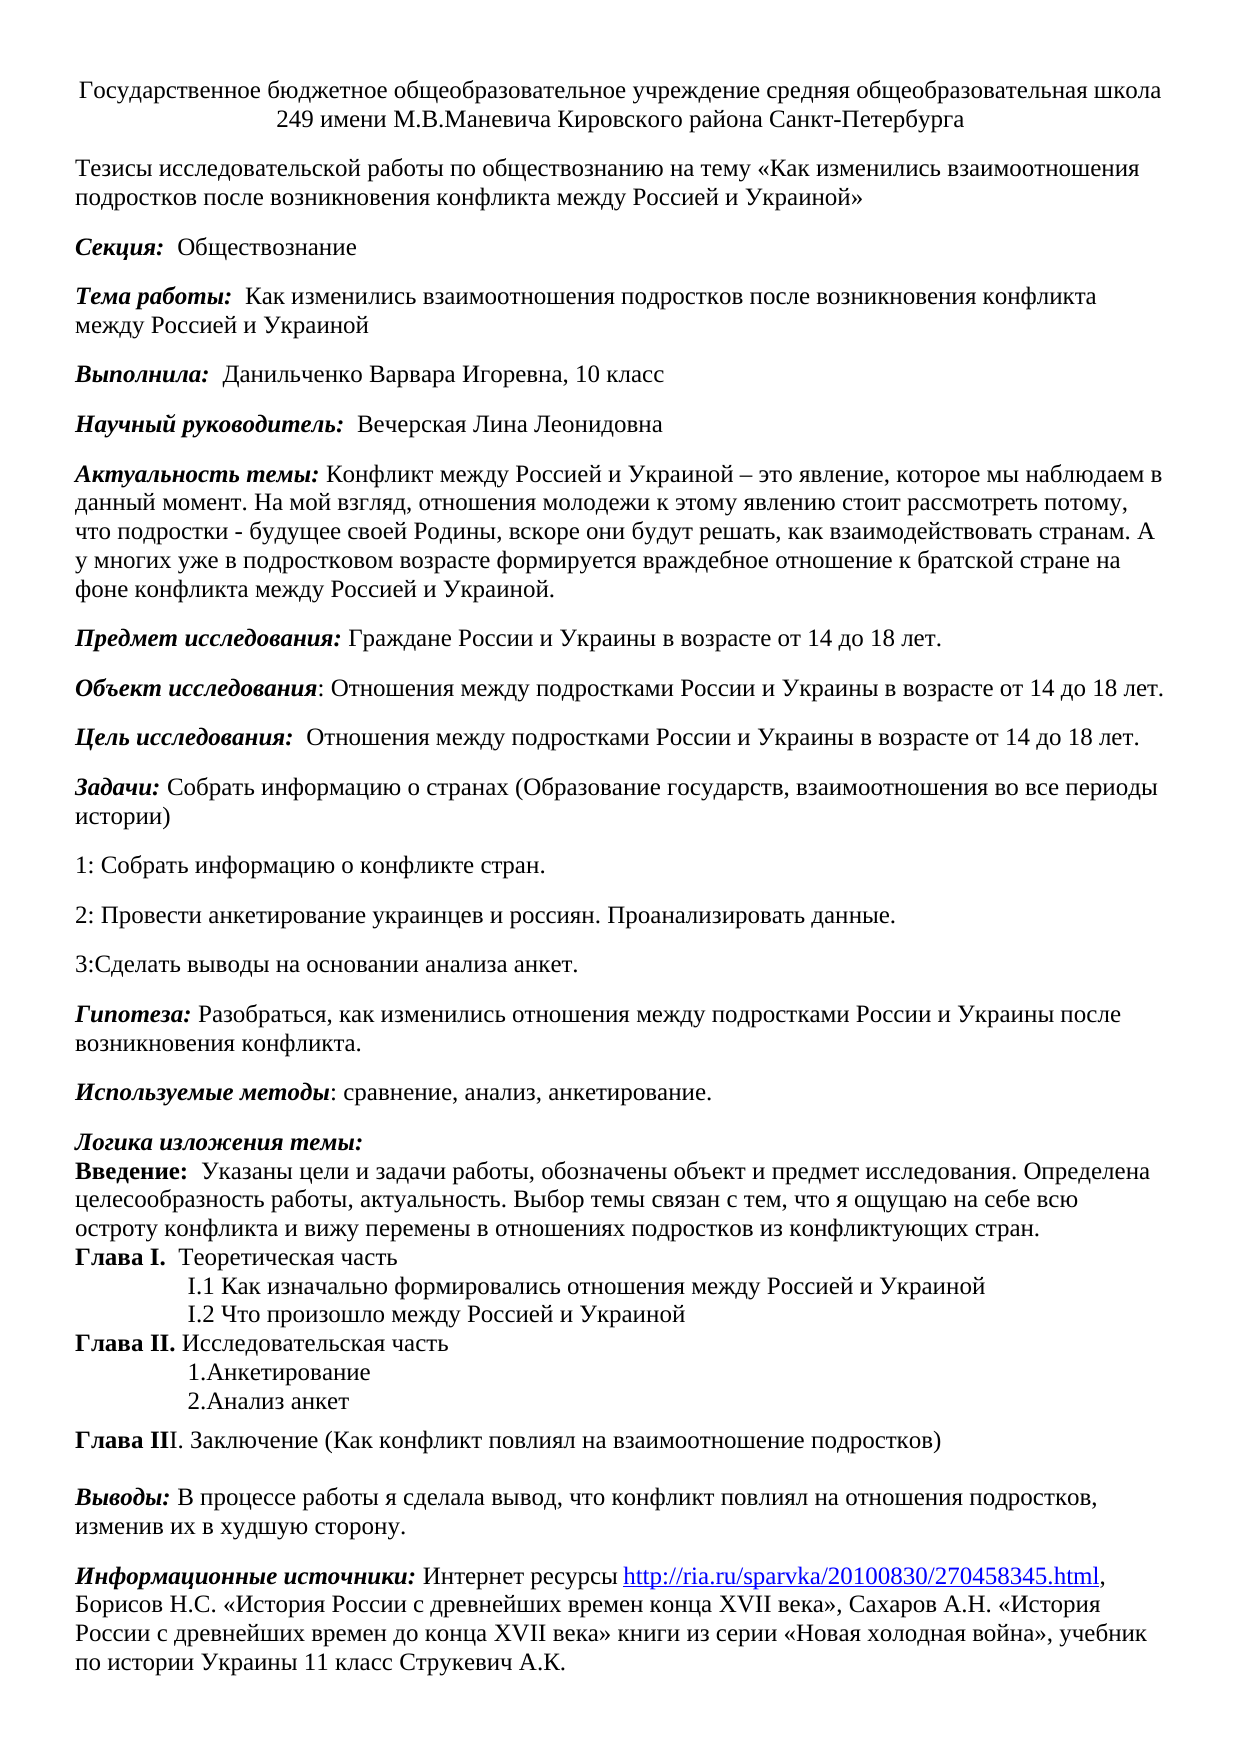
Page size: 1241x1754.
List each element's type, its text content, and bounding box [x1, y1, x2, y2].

text I.1 Как изначально формировались отношения между Россией и Украиной [187, 1271, 1165, 1299]
text Актуальность темы: Конфликт между Россией и Украиной – это явление, которое мы наблюдаем в данный момент. На мой взгляд, отношения молодежи к этому явлению стоит рассмотреть потому, что подростки - будущее своей Родины, вскоре они будут решать, как взаимодействовать странам. А у многих уже в подростковом возрасте формируется враждебное отношение к братской стране на фоне конфликта между Россией и Украиной. [75, 459, 1165, 602]
text 1.Анкетирование [187, 1357, 1165, 1386]
text Тезисы исследовательской работы по обществознанию на тему «Как изменились взаимоотношения подростков после возникновения конфликта между Россией и Украиной» [75, 153, 1165, 211]
text Объект исследования: Отношения между подростками России и Украины в возрасте от 14 до 18 лет. [75, 673, 1165, 702]
text Глава II. Исследовательская часть [75, 1328, 1165, 1357]
text 2: Провести анкетирование украинцев и россиян. Проанализировать данные. [75, 900, 1165, 929]
text Введение: Указаны цели и задачи работы, обозначены объект и предмет исследования. Определена целесообразность работы, актуальность. Выбор темы связан с тем, что я ощущаю на себе всю остроту конфликта и вижу перемены в отношениях подростков из конфликтующих стран. [75, 1156, 1165, 1242]
text Глава III. Заключение (Как конфликт повлиял на взаимоотношение подростков) [75, 1425, 1165, 1454]
text Государственное бюджетное общеобразовательное учреждение средняя общеобразовательная школа 249 имени М.В.Маневича Кировского района Санкт-Петербурга [75, 75, 1165, 132]
text Задачи: Собрать информацию о странах (Образование государств, взаимоотношения во все периоды истории) [75, 772, 1165, 829]
text Предмет исследования: Граждане России и Украины в возрасте от 14 до 18 лет. [75, 623, 1165, 652]
text 3:Сделать выводы на основании анализа анкет. [75, 949, 1165, 978]
text 1: Собрать информацию о конфликте стран. [75, 850, 1165, 879]
text Логика изложения темы: [75, 1127, 1165, 1156]
text Тема работы: Как изменились взаимоотношения подростков после возникновения конфликта между Россией и Украиной [75, 281, 1165, 339]
text Глава I. Теоретическая часть [75, 1242, 1165, 1271]
text Гипотеза: Разобраться, как изменились отношения между подростками России и Украины после возникновения конфликта. [75, 999, 1165, 1057]
text Выполнила: Данильченко Варвара Игоревна, 10 класс [75, 359, 1165, 388]
text Используемые методы: сравнение, анализ, анкетирование. [75, 1077, 1165, 1106]
text Научный руководитель: Вечерская Лина Леонидовна [75, 409, 1165, 438]
text Цель исследования: Отношения между подростками России и Украины в возрасте от 14 до 18 лет. [75, 722, 1165, 751]
text Выводы: В процессе работы я сделала вывод, что конфликт повлиял на отношения подростков, изменив их в худшую сторону. [75, 1482, 1165, 1540]
text I.2 Что произошло между Россией и Украиной [187, 1299, 1165, 1328]
text Информационные источники: Интернет ресурсы http://ria.ru/sparvka/20100830/270458345.html, Борисов Н.С. «История России с древнейших времен конца XVII века», Сахаров А.Н. «История России с древнейших времен до конца XVII века» книги из серии «Новая холодная война», учебник по истории Украины 11 класс Струкевич А.К. [75, 1561, 1165, 1676]
text 2.Анализ анкет [187, 1386, 1165, 1414]
text Секция: Обществознание [75, 232, 1165, 260]
